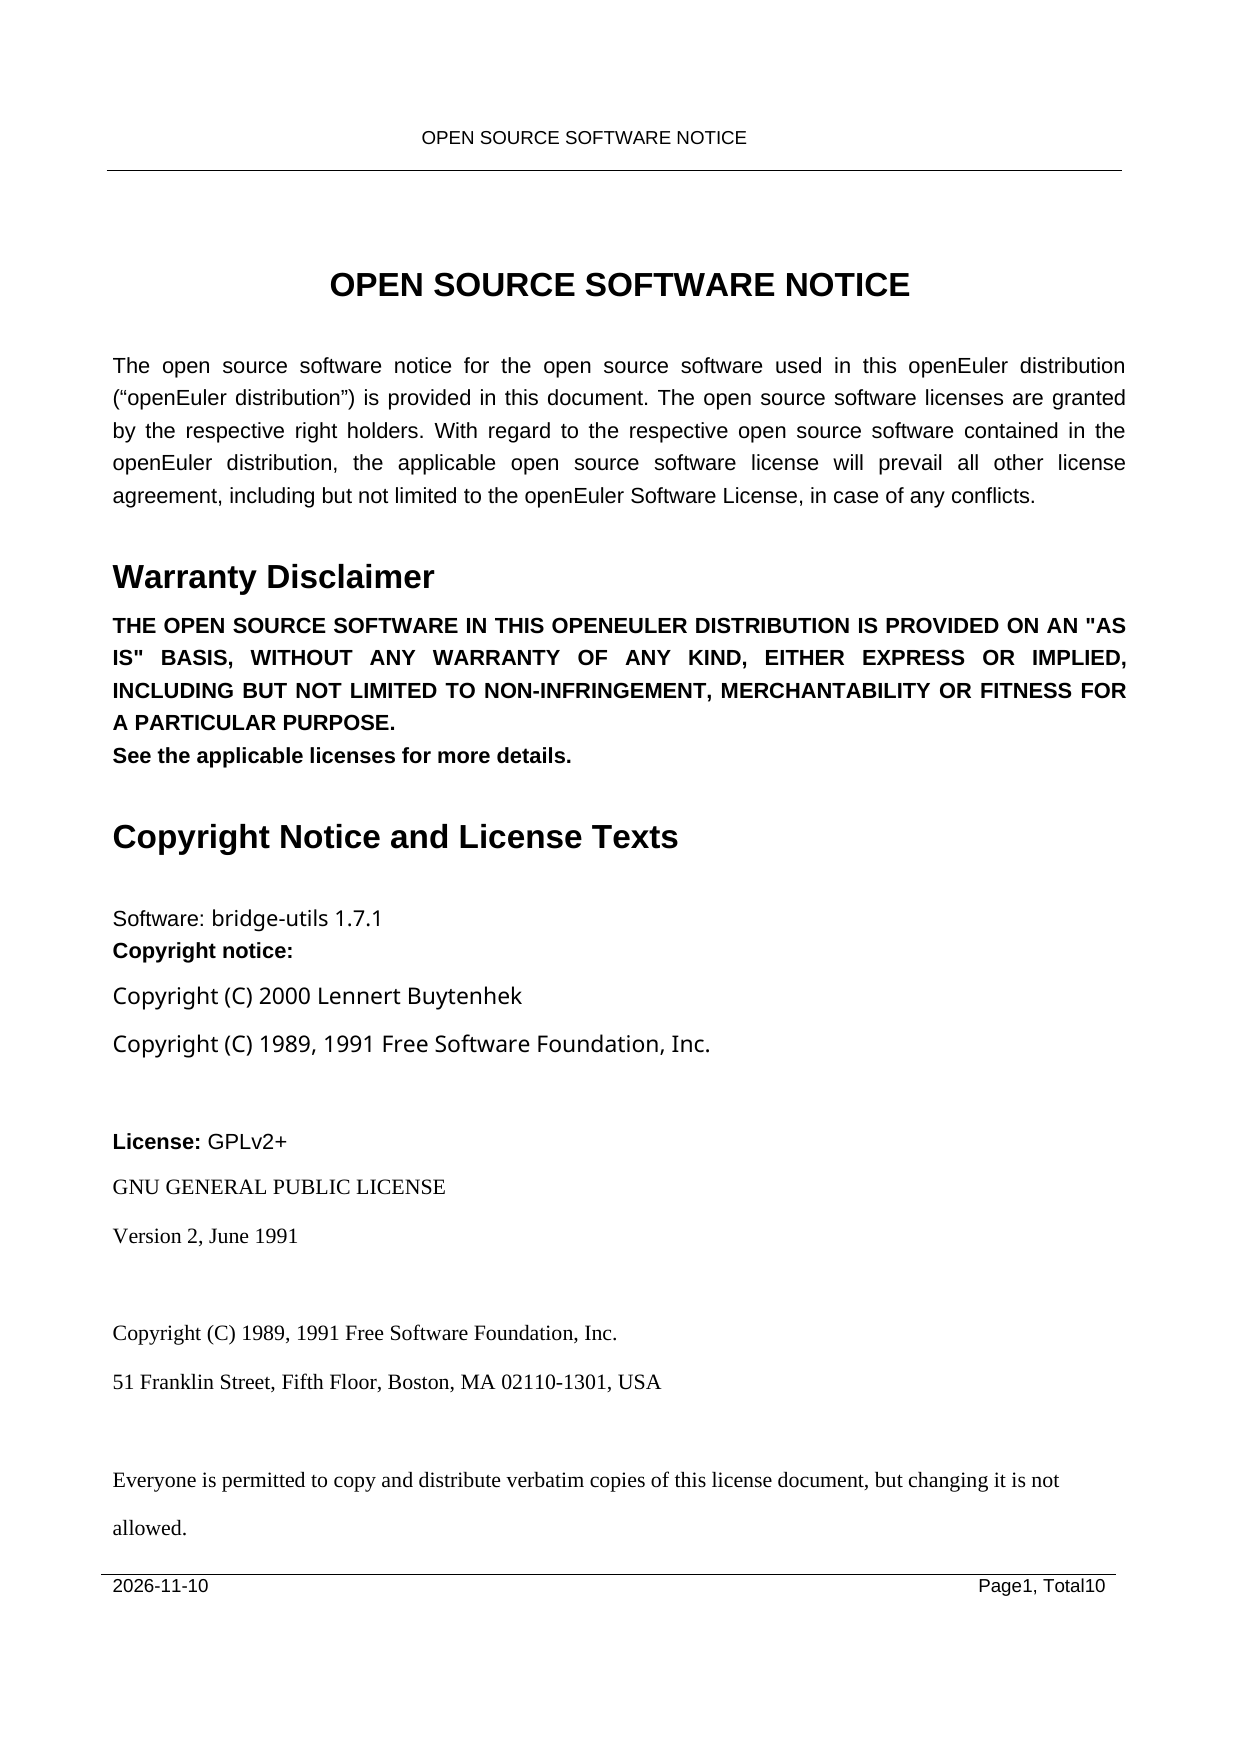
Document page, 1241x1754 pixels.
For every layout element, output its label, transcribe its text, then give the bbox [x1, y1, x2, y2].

text Copyright Notice and License Texts [112, 804, 1128, 869]
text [112, 1170, 1128, 1544]
text The open source software notice for the open source software used in this openEuler distribution (“openEuler distribution”) is provided in this document. The open source software licenses are granted by the respective right holders. With regard to the respective open source software contained in the openEuler distribution, the applicable open source software license will prevail all other license agreement, including but not limited to the openEuler Software License, in case of any conflicts. [112, 349, 1128, 511]
text Copyright notice: [112, 934, 1128, 966]
text Software: bridge-utils 1.7.1 [112, 901, 1128, 934]
text License: GPLv2+ [112, 1125, 1128, 1158]
text Warranty Disclaimer [112, 544, 1128, 609]
text THE OPEN SOURCE SOFTWARE IN THIS OPENEULER DISTRIBUTION IS PROVIDED ON AN "AS IS" BASIS, WITHOUT ANY WARRANTY OF ANY KIND, EITHER EXPRESS OR IMPLIED, INCLUDING BUT NOT LIMITED TO NON-INFRINGEMENT, MERCHANTABILITY OR FITNESS FOR A PARTICULAR PURPOSE. See the applicable licenses for more details. [112, 609, 1128, 771]
text OPEN SOURCE SOFTWARE NOTICE [112, 251, 1128, 316]
text Copyright (C) 2000 Lennert Buytenhek Copyright (C) 1989, 1991 Free Software Foundation, Inc. [112, 979, 1128, 1109]
